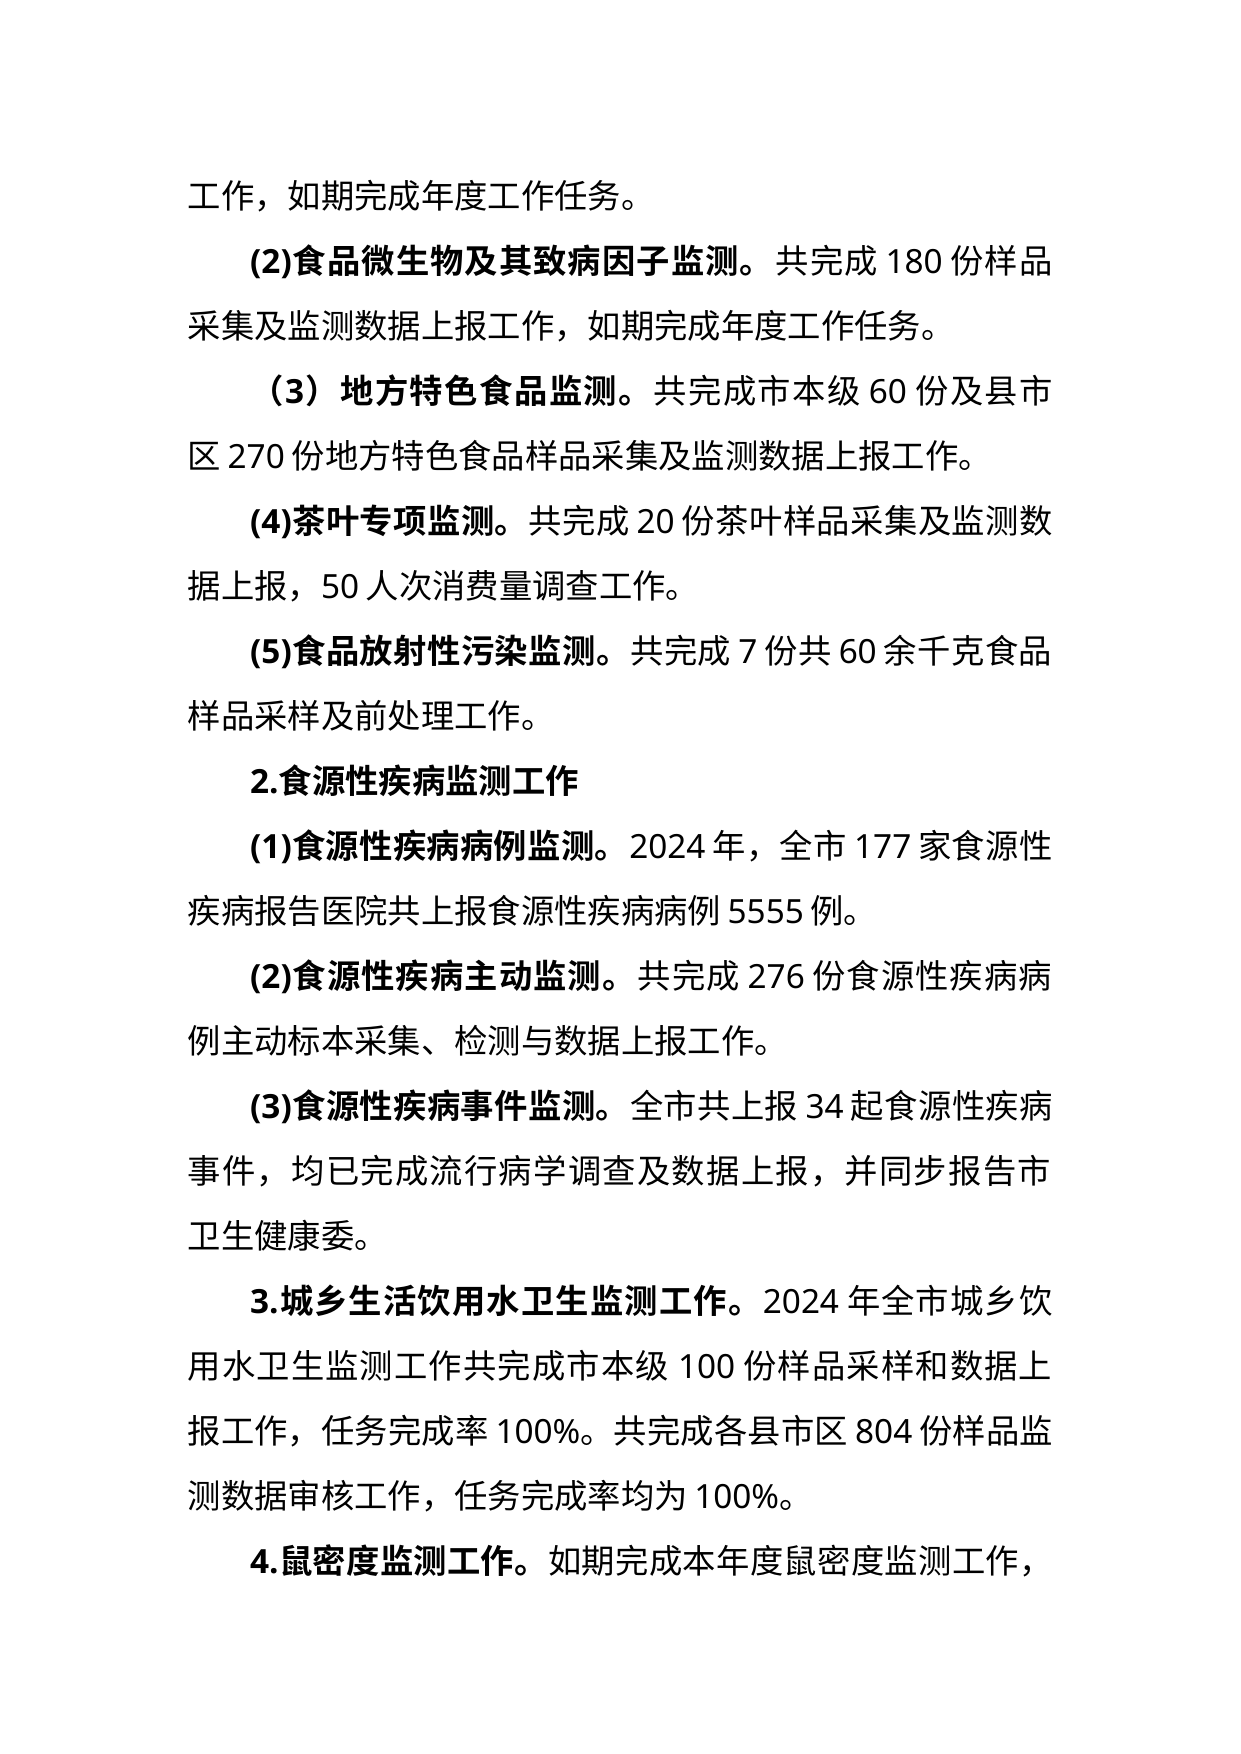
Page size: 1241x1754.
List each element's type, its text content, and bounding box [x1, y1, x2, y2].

text （3）地方特色食品监测。共完成市本级60份及县市区270份地方特色食品样品采集及监测数据上报工作。 [187, 357, 1053, 487]
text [187, 162, 1053, 227]
text (5)食品放射性污染监测。共完成7份共60余千克食品样品采样及前处理工作。 [187, 617, 1053, 747]
text (2)食品微生物及其致病因子监测。共完成180份样品采集及监测数据上报工作，如期完成年度工作任务。 [187, 227, 1053, 357]
text (3)食源性疾病事件监测。全市共上报34起食源性疾病事件，均已完成流行病学调查及数据上报，并同步报告市卫生健康委。 [187, 1072, 1053, 1267]
text (2)食源性疾病主动监测。共完成276份食源性疾病病例主动标本采集、检测与数据上报工作。 [187, 942, 1053, 1072]
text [187, 1527, 1053, 1592]
text (1)食源性疾病病例监测。2024年，全市177家食源性疾病报告医院共上报食源性疾病病例5555例。 [187, 812, 1053, 942]
text 3.城乡生活饮用水卫生监测工作。2024年全市城乡饮用水卫生监测工作共完成市本级100份样品采样和数据上报工作，任务完成率100%。共完成各县市区804份样品监测数据审核工作，任务完成率均为100%。 [187, 1267, 1053, 1527]
text (4)茶叶专项监测。共完成20份茶叶样品采集及监测数据上报，50人次消费量调查工作。 [187, 487, 1053, 617]
text 2.食源性疾病监测工作 [187, 747, 1053, 812]
